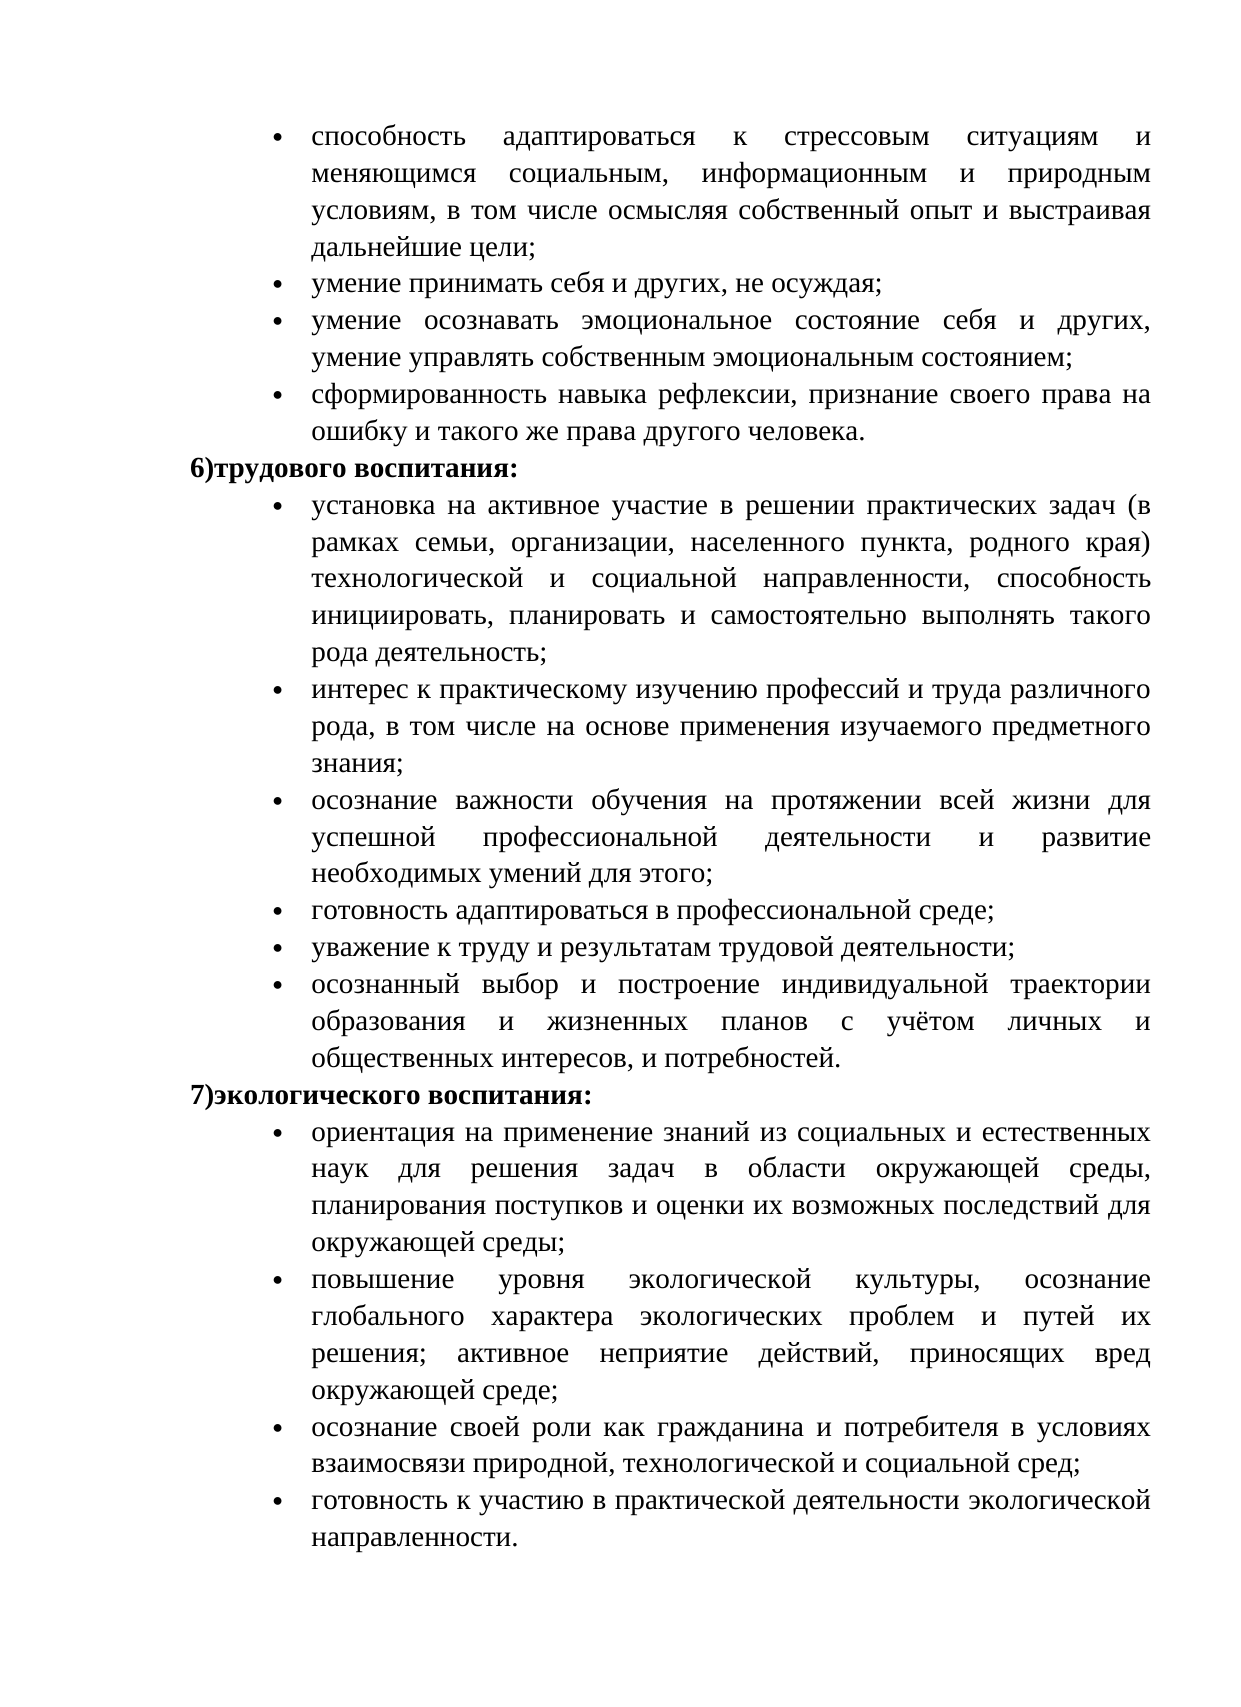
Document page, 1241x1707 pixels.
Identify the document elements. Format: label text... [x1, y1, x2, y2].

list способность адаптироваться к стрессовым ситуациям и меняющимся социальным, информационным и природным условиям, в том числе осмысляя собственный опыт и выстраивая дальнейшие цели; [274, 118, 1152, 262]
list умение осознавать эмоциональное состояние себя и других, умение управлять собственным эмоциональным состоянием; [274, 302, 1152, 373]
list осознанный выбор и построение индивидуальной траектории образования и жизненных планов с учётом личных и общественных интересов, и потребностей. [274, 966, 1152, 1073]
list готовность к участию в практической деятельности экологической направленности. [274, 1482, 1152, 1553]
list готовность адаптироваться в профессиональной среде; [274, 892, 1152, 926]
list уважение к труду и результатам трудовой деятельности; [274, 929, 1152, 963]
list ориентация на применение знаний из социальных и естественных наук для решения задач в области окружающей среды, планирования поступков и оценки их возможных последствий для окружающей среды; [274, 1114, 1152, 1258]
list повышение уровня экологической культуры, осознание глобального характера экологических проблем и путей их решения; активное неприятие действий, приносящих вред окружающей среде; [274, 1261, 1152, 1405]
list интерес к практическому изучению профессий и труда различного рода, в том числе на основе применения изучаемого предметного знания; [274, 671, 1152, 778]
list умение принимать себя и других, не осуждая; [274, 266, 1152, 299]
list сформированность навыка рефлексии, признание своего права на ошибку и такого же права другого человека. [274, 376, 1152, 447]
list осознание важности обучения на протяжении всей жизни для успешной профессиональной деятельности и развитие необходимых умений для этого; [274, 782, 1152, 889]
list установка на активное участие в решении практических задач (в рамках семьи, организации, населенного пункта, родного края) технологической и социальной направленности, способность инициировать, планировать и самостоятельно выполнять такого рода деятельность; [274, 487, 1152, 668]
text 6)трудового воспитания: [190, 450, 1152, 483]
list осознание своей роли как гражданина и потребителя в условиях взаимосвязи природной, технологической и социальной сред; [274, 1409, 1152, 1479]
text 7)экологического воспитания: [190, 1077, 1152, 1110]
